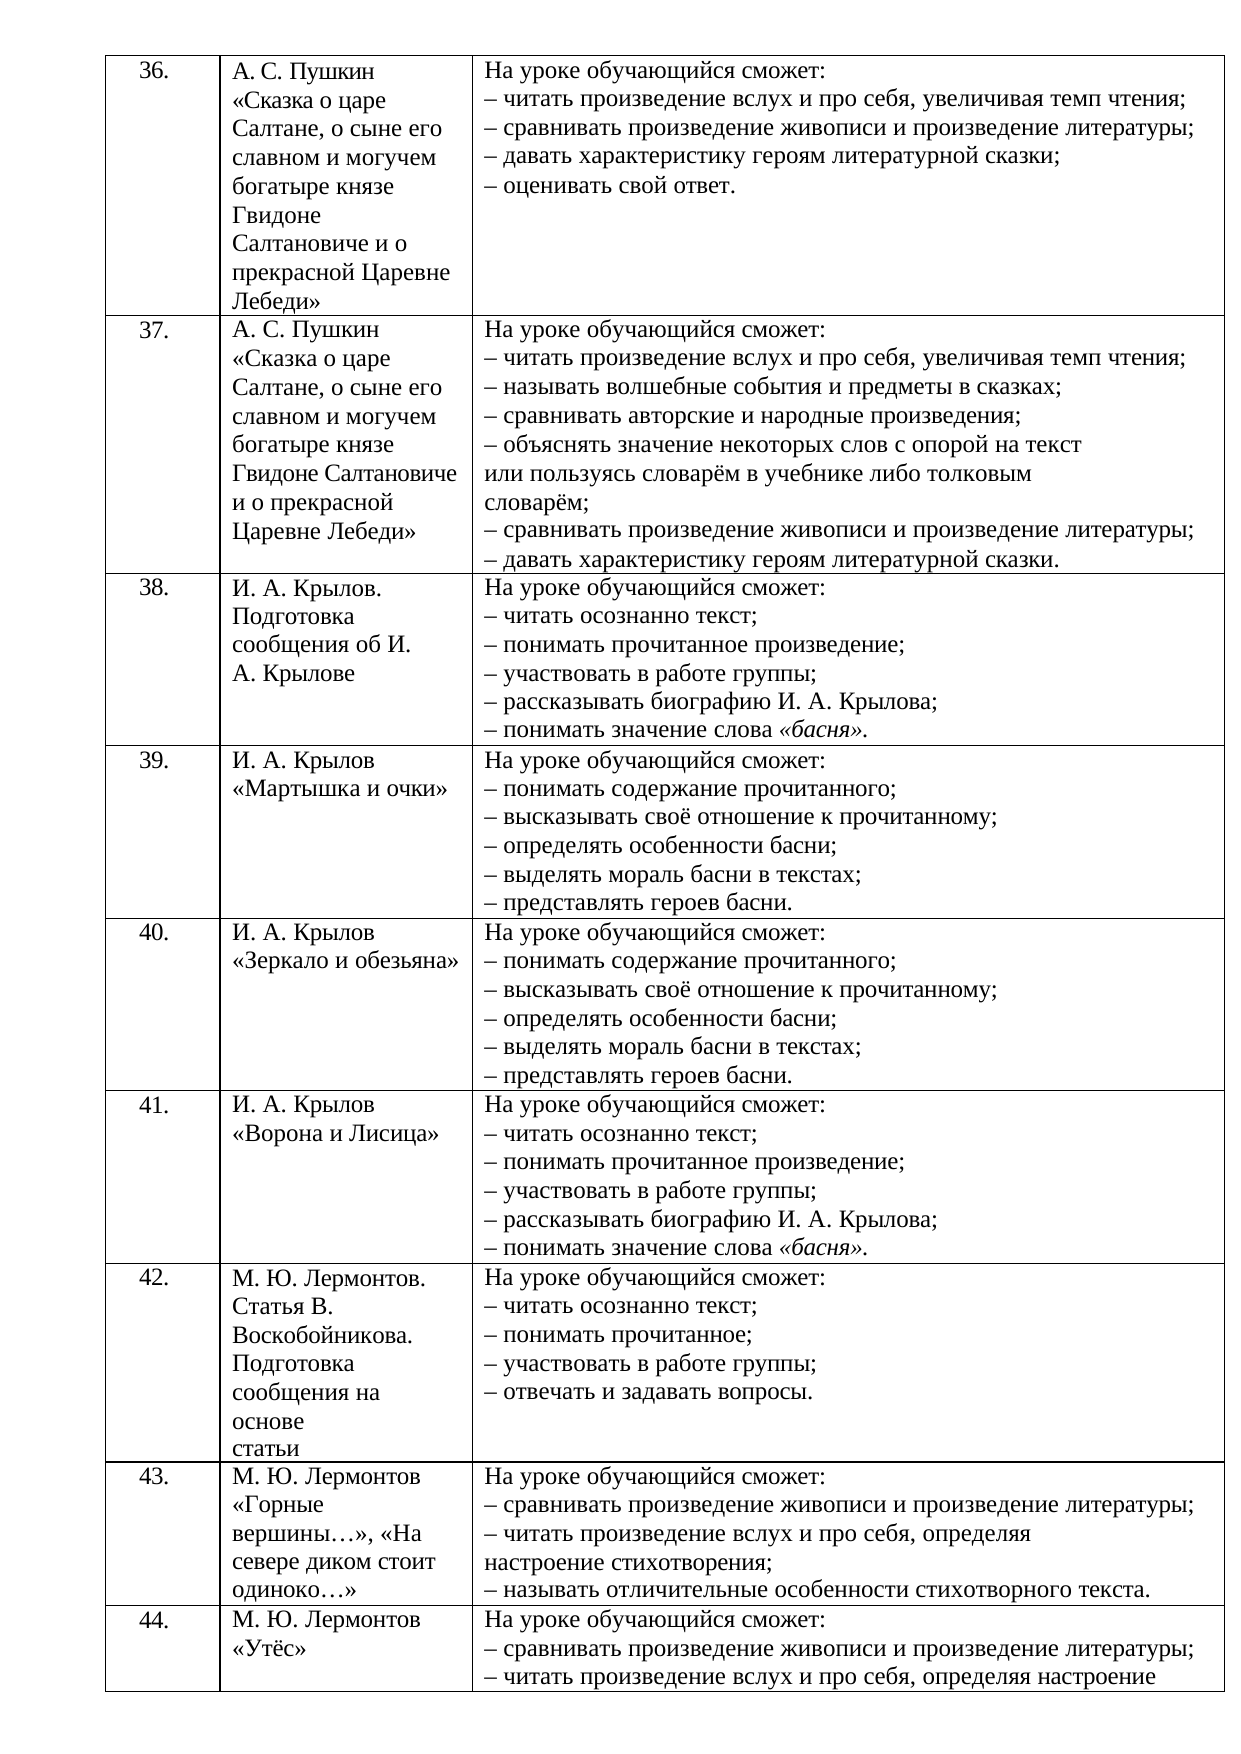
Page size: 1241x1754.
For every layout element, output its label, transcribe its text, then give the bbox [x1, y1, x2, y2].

table_cell М. Ю. Лермонтов «Утёс» [221, 1606, 472, 1691]
table_cell На уроке обучающийся сможет: сравнивать произведение живописи и произведение литературы; читать произведение вслух и про себя, определяя настроение стихотворения; называть отличительные особенности стихотворного текста. [473, 1463, 1224, 1605]
table_cell А. С. Пушкин «Сказка о царе Салтане, о сыне его славном и могучем богатыре князе Гвидоне Салтановиче и о прекрасной Царевне Лебеди» [221, 316, 472, 572]
table_cell На уроке обучающийся сможет: читать осознанно текст; понимать прочитанное произведение; участвовать в работе группы; рассказывать биографию И. А. Крылова; понимать значение слова «басня». [473, 574, 1224, 745]
table_cell На уроке обучающийся сможет: сравнивать произведение живописи и произведение литературы; читать произведение вслух и про себя, определяя настроение [473, 1606, 1224, 1691]
table_header 36. [106, 56, 219, 315]
table_cell На уроке обучающийся сможет: читать произведение вслух и про себя, увеличивая темп чтения; называть волшебные события и предметы в сказках; сравнивать авторские и народные произведения; объяснять значение некоторых слов с опорой на текст или пользуясь словарём в учебнике либо толковым словарём; сравнивать произведение живописи и произведение литературы; давать характеристику героям литературной сказки. [473, 316, 1224, 572]
table_cell М. Ю. Лермонтов. Статья В. Воскобойникова. Подготовка сообщения на основе статьи [221, 1264, 472, 1461]
table_cell М. Ю. Лермонтов «Горные вершины…», «На севере диком стоит одиноко…» [221, 1463, 472, 1605]
table_cell На уроке обучающийся сможет: читать осознанно текст; понимать прочитанное; участвовать в работе группы; отвечать и задавать вопросы. [473, 1264, 1224, 1461]
table_cell И. А. Крылов. Подготовка сообщения об И. А. Крылове [221, 574, 472, 745]
table_cell 42. [106, 1264, 219, 1461]
table_cell И. А. Крылов «Ворона и Лисица» [221, 1091, 472, 1262]
table_header А. С. Пушкин «Сказка о царе Салтане, о сыне его славном и могучем богатыре князе Гвидоне Салтановиче и о прекрасной Царевне Лебеди» [221, 56, 472, 315]
table_cell 43. [106, 1463, 219, 1605]
table_cell И. А. Крылов «Зеркало и обезьяна» [221, 919, 472, 1090]
table_cell На уроке обучающийся сможет: понимать содержание прочитанного; высказывать своё отношение к прочитанному; определять особенности басни; выделять мораль басни в текстах; представлять героев басни. [473, 919, 1224, 1090]
table_cell 38. [106, 574, 219, 745]
table_cell И. А. Крылов «Мартышка и очки» [221, 746, 472, 917]
table_cell На уроке обучающийся сможет: понимать содержание прочитанного; высказывать своё отношение к прочитанному; определять особенности басни; выделять мораль басни в текстах; представлять героев басни. [473, 746, 1224, 917]
table_cell 39. [106, 746, 219, 917]
table_header На уроке обучающийся сможет: читать произведение вслух и про себя, увеличивая темп чтения; сравнивать произведение живописи и произведение литературы; давать характеристику героям литературной сказки; оценивать свой ответ. [473, 56, 1224, 315]
table_cell На уроке обучающийся сможет: читать осознанно текст; понимать прочитанное произведение; участвовать в работе группы; рассказывать биографию И. А. Крылова; понимать значение слова «басня». [473, 1091, 1224, 1262]
table_cell 40. [106, 919, 219, 1090]
table_cell 41. [106, 1091, 219, 1262]
table_cell 44. [106, 1606, 219, 1691]
table_cell 37. [106, 316, 219, 572]
